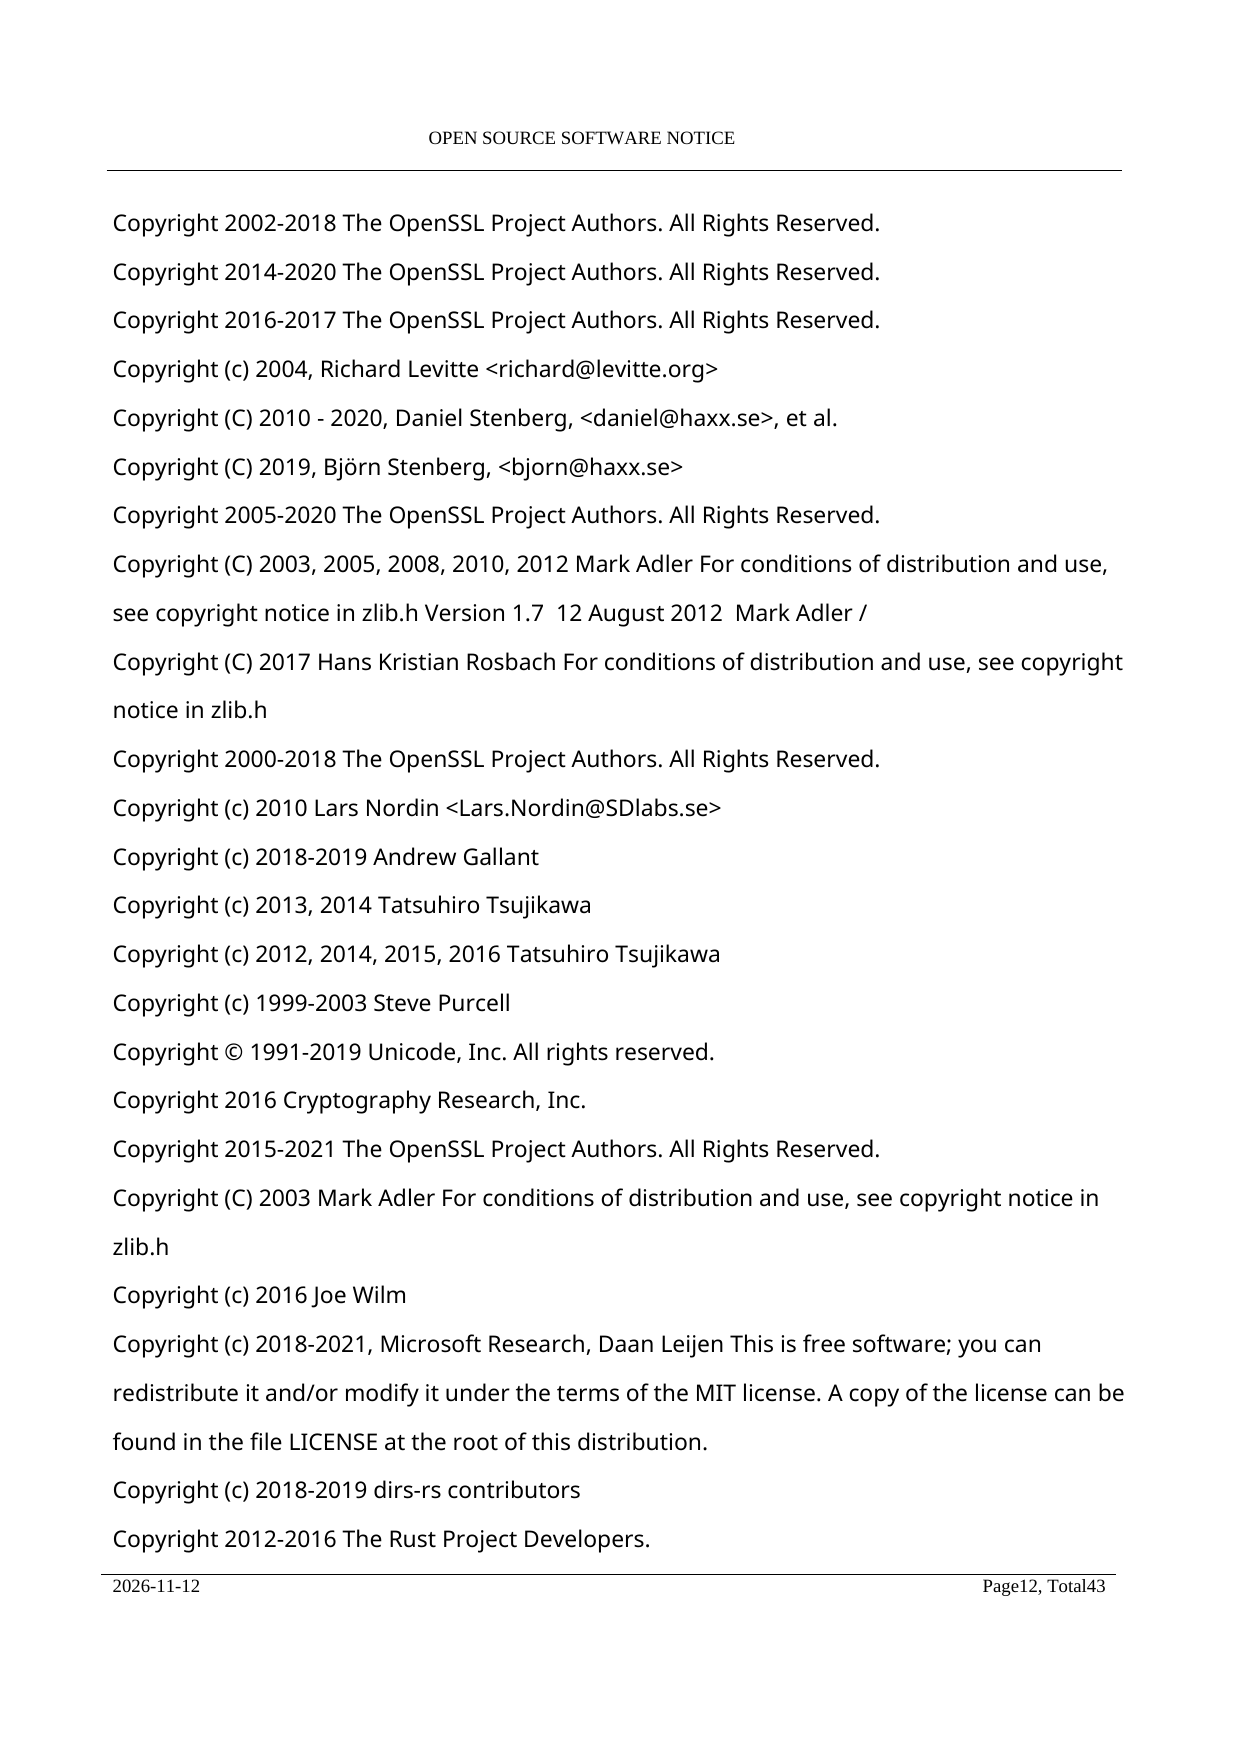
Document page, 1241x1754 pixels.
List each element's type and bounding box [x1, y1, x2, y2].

text [112, 206, 1128, 1555]
